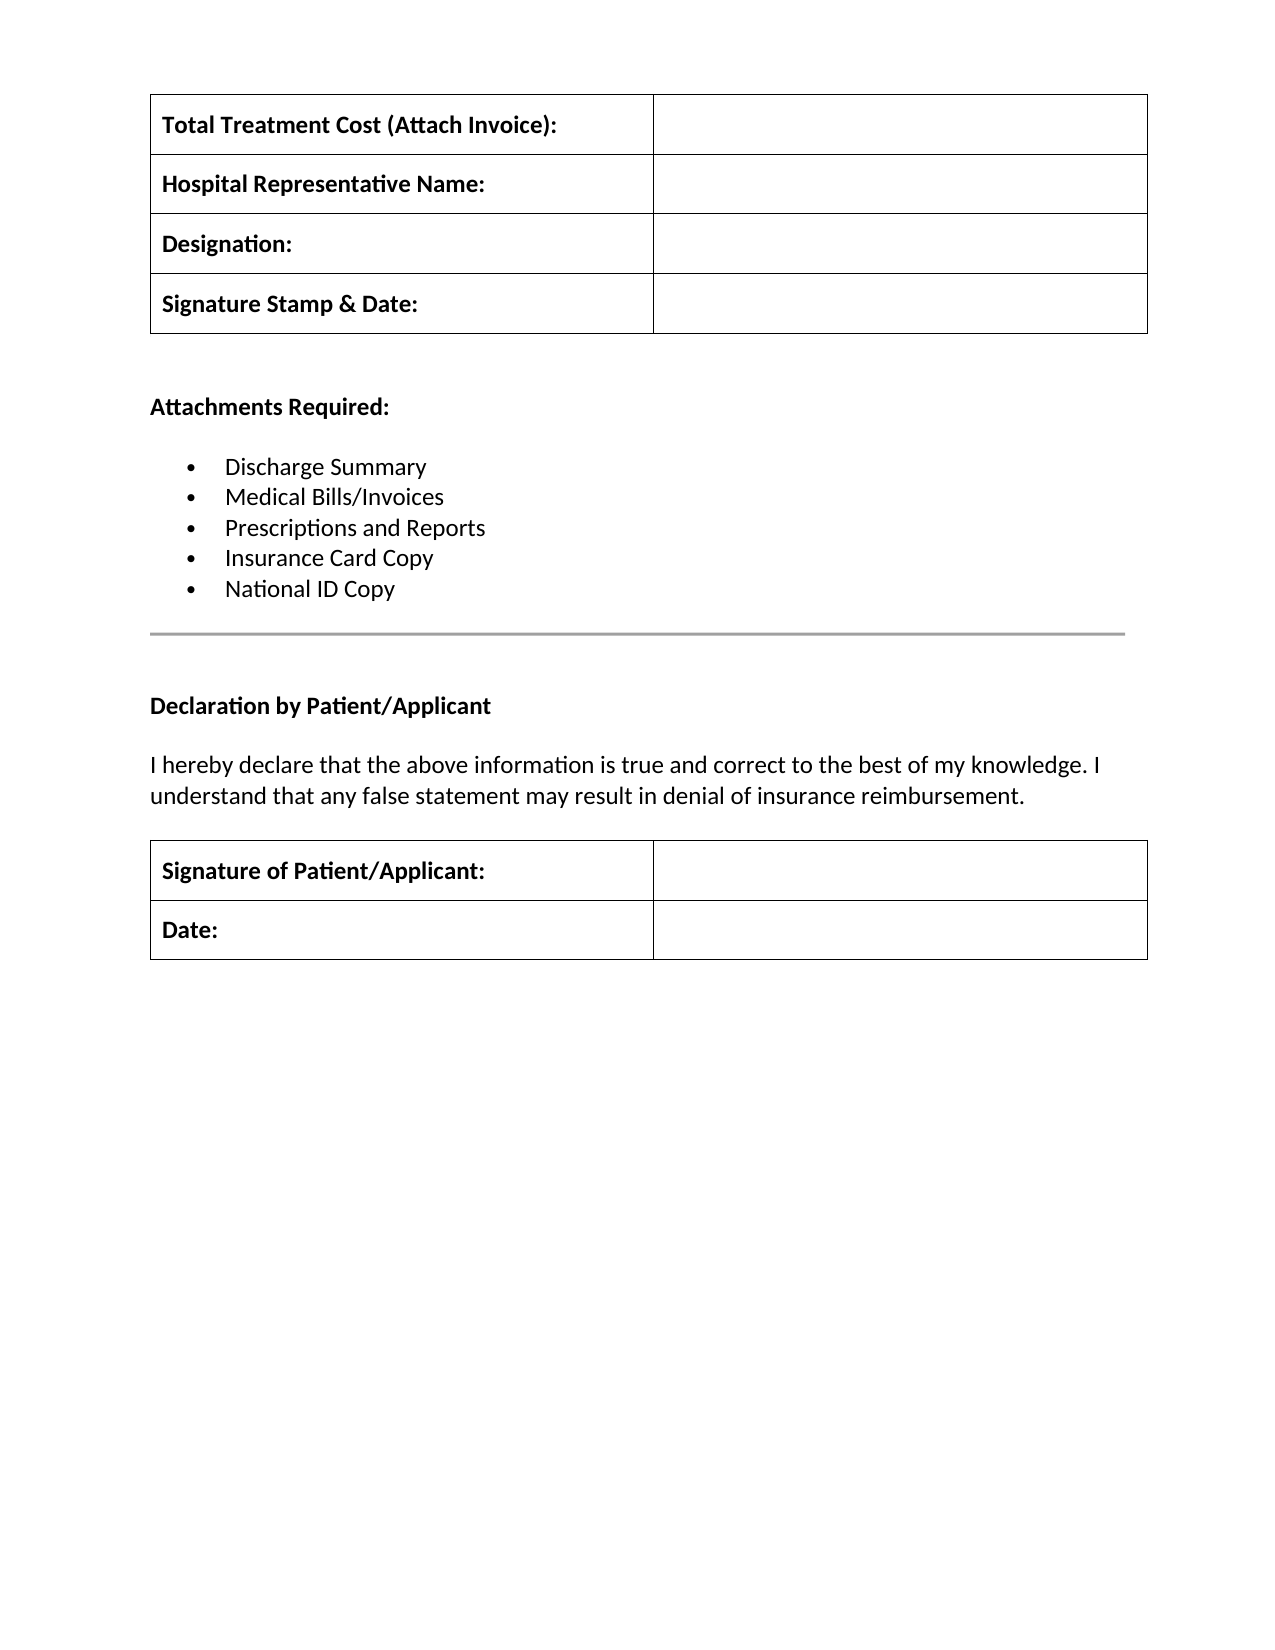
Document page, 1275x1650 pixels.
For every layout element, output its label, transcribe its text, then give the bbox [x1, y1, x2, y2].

table_cell Designation: [151, 214, 653, 273]
table_header [654, 841, 1147, 899]
list Insurance Card Copy [187, 542, 1125, 573]
list National ID Copy [187, 573, 1125, 603]
table_cell [654, 155, 1147, 213]
list Discharge Summary [187, 451, 1125, 481]
table_cell Hospital Representative Name: [151, 155, 653, 213]
list Medical Bills/Invoices [187, 481, 1125, 512]
table_header [654, 95, 1147, 153]
text Attachments Required: [150, 391, 1125, 422]
table_header Signature of Patient/Applicant: [151, 841, 653, 899]
list Prescriptions and Reports [187, 512, 1125, 542]
table_cell [654, 901, 1147, 959]
table_cell Date: [151, 901, 653, 959]
table_cell Signature Stamp & Date: [151, 274, 653, 333]
table_header Total Treatment Cost (Attach Invoice): [151, 95, 653, 153]
table_cell [654, 274, 1147, 333]
table_cell [654, 214, 1147, 273]
text Declaration by Patient/Applicant [150, 690, 1125, 720]
text I hereby declare that the above information is true and correct to the best of my knowledge. I understand that any false statement may result in denial of insurance reimbursement. [150, 749, 1125, 811]
